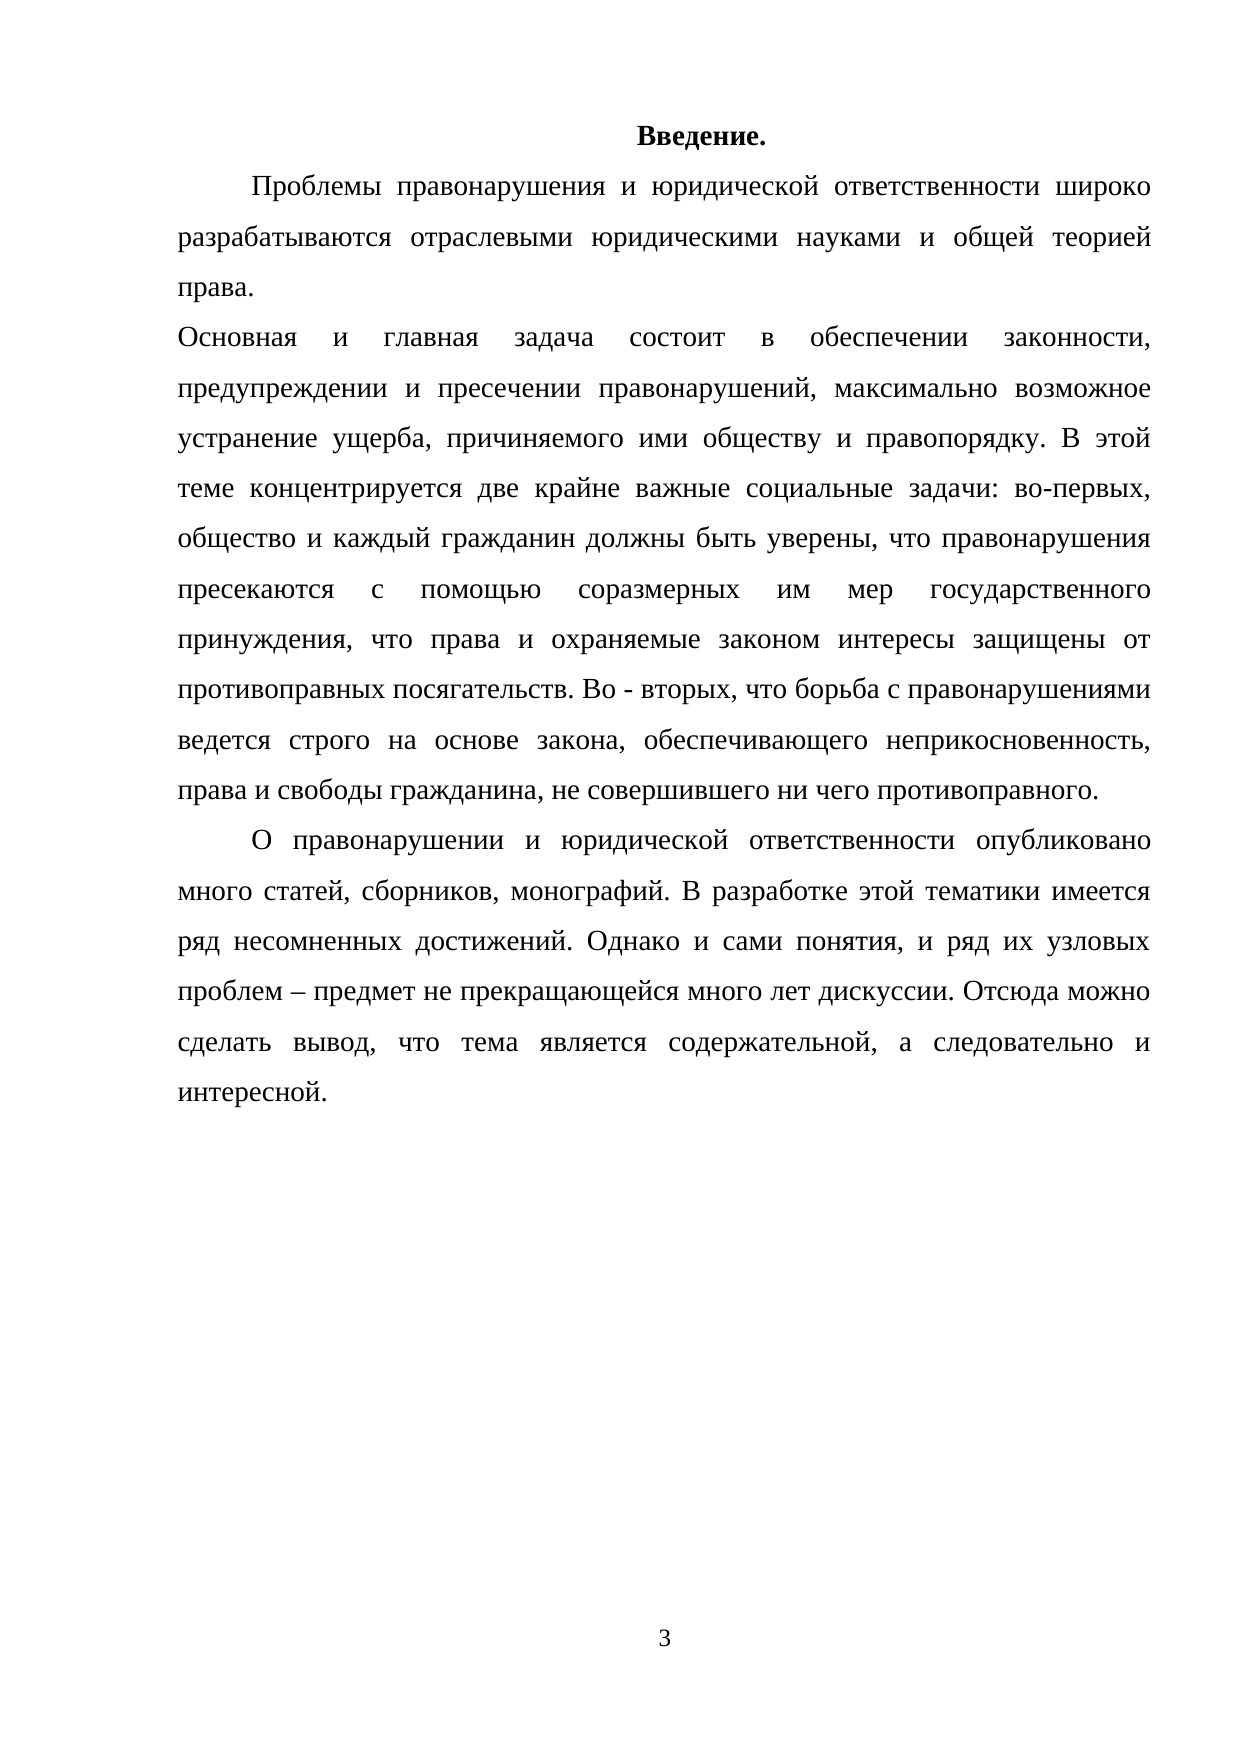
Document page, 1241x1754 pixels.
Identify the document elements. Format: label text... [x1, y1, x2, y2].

text Проблемы правонарушения и юридической ответственности широко разрабатываются отраслевыми юридическими науками и общей теорией права. Основная и главная задача состоит в обеспечении законности, предупреждении и пресечении правонарушений, максимально возможное устранение ущерба, причиняемого ими обществу и правопорядку. В этой теме концентрируется две крайне важные социальные задачи: во-первых, общество и каждый гражданин должны быть уверены, что правонарушения пресекаются с помощью соразмерных им мер государственного принуждения, что права и охраняемые законом интересы защищены от противоправных посягательств. Во - вторых, что борьба с правонарушениями ведется строго на основе закона, обеспечивающего неприкосновенность, права и свободы гражданина, не совершившего ни чего противоправного. [177, 168, 1152, 806]
text Введение. [177, 118, 1152, 152]
text О правонарушении и юридической ответственности опубликовано много статей, сборников, монографий. В разработке этой тематики имеется ряд несомненных достижений. Однако и сами понятия, и ряд их узловых проблем – предмет не прекращающейся много лет дискуссии. Отсюда можно сделать вывод, что тема является содержательной, а следовательно и интересной. [177, 822, 1152, 1108]
